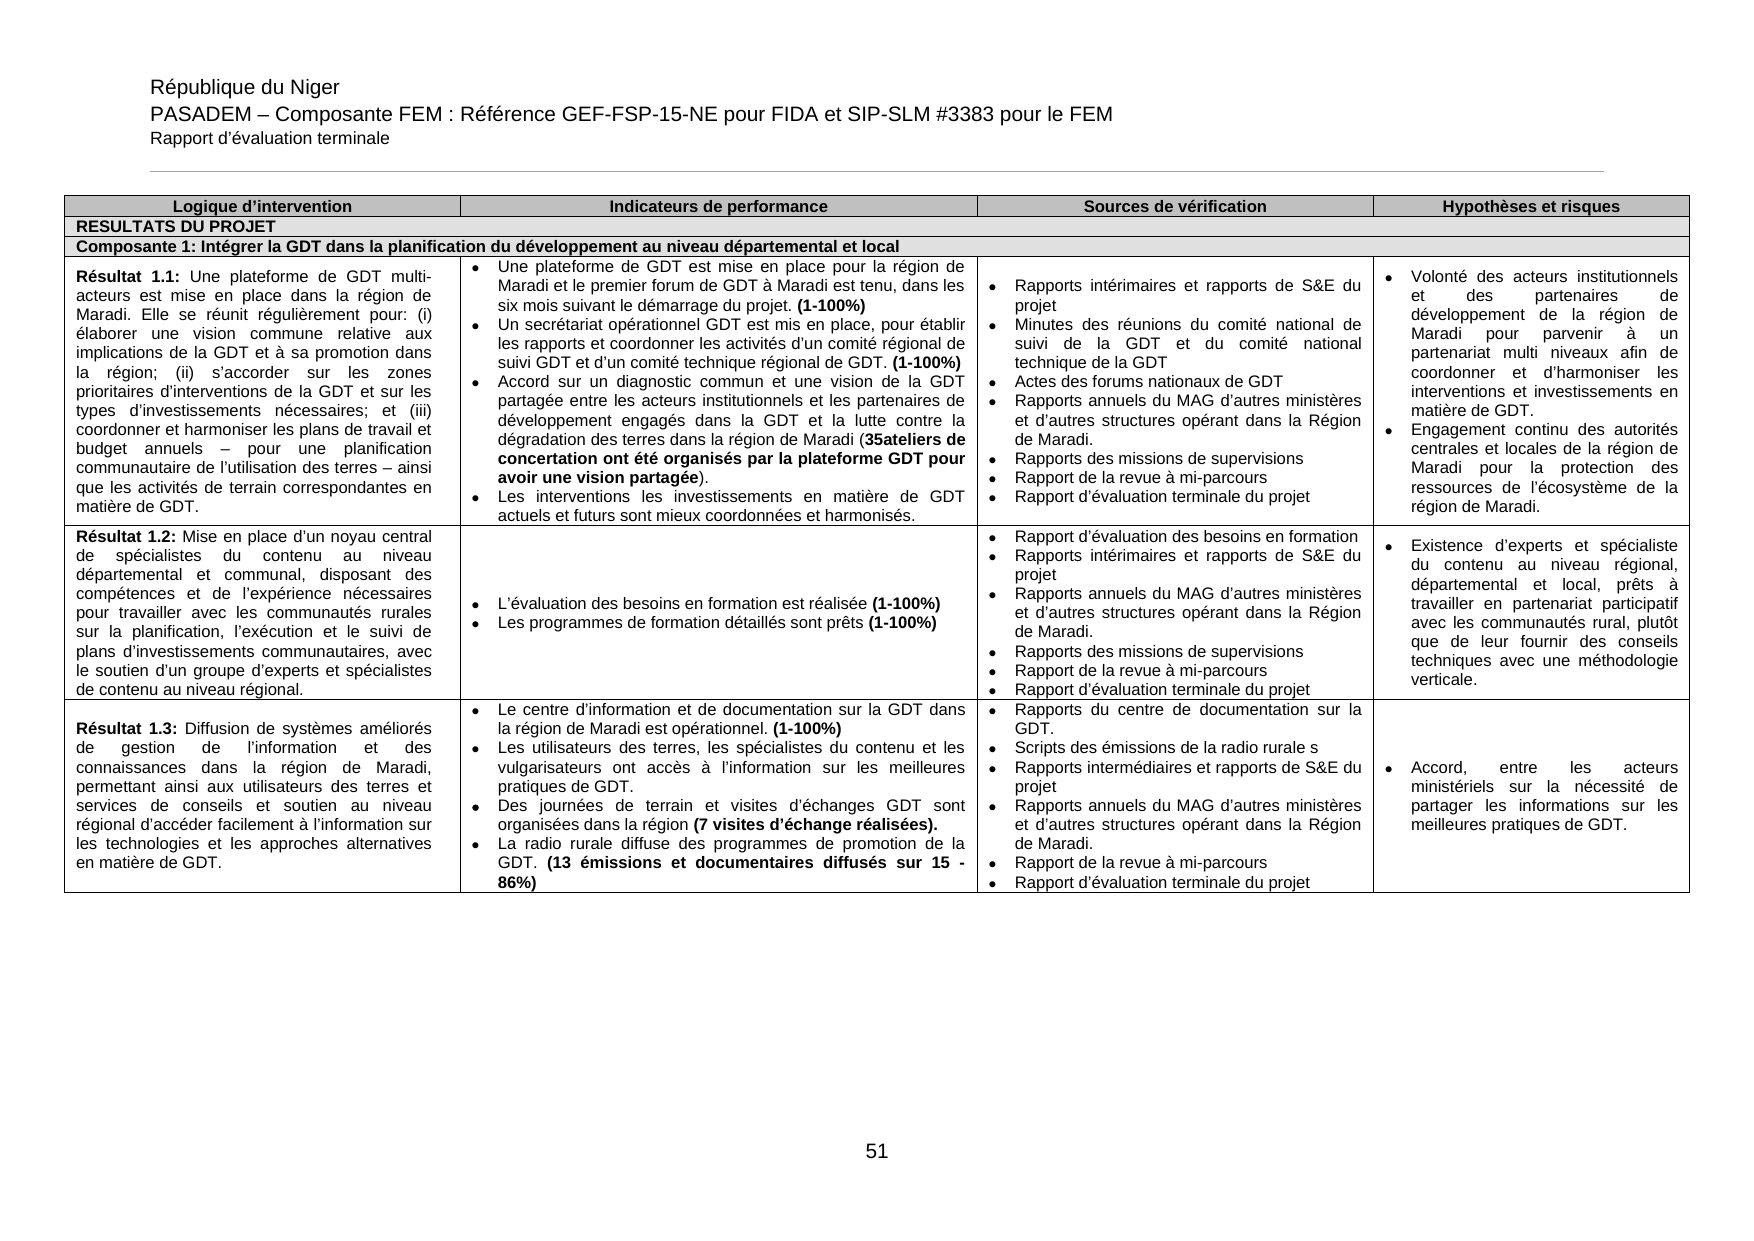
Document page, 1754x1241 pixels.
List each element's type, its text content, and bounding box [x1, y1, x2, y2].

table_header Indicateurs de performance [461, 196, 977, 216]
table_cell RESULTATS DU PROJET [65, 217, 1689, 236]
table_header Sources de vérification [978, 196, 1373, 216]
table_cell L’évaluation des besoins en formation est réalisée (1-100%) Les programmes de formation détaillés sont prêts (1-100%) [461, 526, 977, 699]
table_header Hypothèses et risques [1374, 196, 1689, 216]
table_cell Le centre d’information et de documentation sur la GDT dans la région de Maradi est opérationnel. (1-100%) Les utilisateurs des terres, les spécialistes du contenu et les vulgarisateurs ont accès à l’information sur les meilleures pratiques de GDT. Des journées de terrain et visites d’échanges GDT sont organisées dans la région (7 visites d’échange réalisées). La radio rurale diffuse des programmes de promotion de la GDT. (13 émissions et documentaires diffusés sur 15 - 86%) [461, 700, 977, 892]
table_header Logique d’intervention [65, 196, 460, 216]
table_cell Accord, entre les acteurs ministériels sur la nécessité de partager les informations sur les meilleures pratiques de GDT. [1374, 700, 1689, 892]
table_cell Composante 1: Intégrer la GDT dans la planification du développement au niveau départemental et local [65, 237, 1689, 256]
table_cell Volonté des acteurs institutionnels et des partenaires de développement de la région de Maradi pour parvenir à un partenariat multi niveaux afin de coordonner et d’harmoniser les interventions et investissements en matière de GDT. Engagement continu des autorités centrales et locales de la région de Maradi pour la protection des ressources de l’écosystème de la région de Maradi. [1374, 257, 1689, 525]
table_cell Résultat 1.2: Mise en place d’un noyau central de spécialistes du contenu au niveau départemental et communal, disposant des compétences et de l’expérience nécessaires pour travailler avec les communautés rurales sur la planification, l’exécution et le suivi de plans d’investissements communautaires, avec le soutien d’un groupe d’experts et spécialistes de contenu au niveau régional. [65, 526, 460, 699]
table_cell Rapports intérimaires et rapports de S&E du projet Minutes des réunions du comité national de suivi de la GDT et du comité national technique de la GDT Actes des forums nationaux de GDT Rapports annuels du MAG d’autres ministères et d’autres structures opérant dans la Région de Maradi. Rapports des missions de supervisions Rapport de la revue à mi-parcours Rapport d’évaluation terminale du projet [978, 257, 1373, 525]
table_cell Existence d’experts et spécialiste du contenu au niveau régional, départemental et local, prêts à travailler en partenariat participatif avec les communautés rural, plutôt que de leur fournir des conseils techniques avec une méthodologie verticale. [1374, 526, 1689, 699]
table_cell Une plateforme de GDT est mise en place pour la région de Maradi et le premier forum de GDT à Maradi est tenu, dans les six mois suivant le démarrage du projet. (1-100%) Un secrétariat opérationnel GDT est mis en place, pour établir les rapports et coordonner les activités d’un comité régional de suivi GDT et d’un comité technique régional de GDT. (1-100%) Accord sur un diagnostic commun et une vision de la GDT partagée entre les acteurs institutionnels et les partenaires de développement engagés dans la GDT et la lutte contre la dégradation des terres dans la région de Maradi (35ateliers de concertation ont été organisés par la plateforme GDT pour avoir une vision partagée). Les interventions les investissements en matière de GDT actuels et futurs sont mieux coordonnées et harmonisés. [461, 257, 977, 525]
table_cell Rapports du centre de documentation sur la GDT. Scripts des émissions de la radio rurale s Rapports intermédiaires et rapports de S&E du projet Rapports annuels du MAG d’autres ministères et d’autres structures opérant dans la Région de Maradi. Rapport de la revue à mi-parcours Rapport d’évaluation terminale du projet [978, 700, 1373, 892]
table_cell Résultat 1.3: Diffusion de systèmes améliorés de gestion de l’information et des connaissances dans la région de Maradi, permettant ainsi aux utilisateurs des terres et services de conseils et soutien au niveau régional d’accéder facilement à l’information sur les technologies et les approches alternatives en matière de GDT. [65, 700, 460, 892]
table_cell Rapport d’évaluation des besoins en formation Rapports intérimaires et rapports de S&E du projet Rapports annuels du MAG d’autres ministères et d’autres structures opérant dans la Région de Maradi. Rapports des missions de supervisions Rapport de la revue à mi-parcours Rapport d’évaluation terminale du projet [978, 526, 1373, 699]
table_cell Résultat 1.1: Une plateforme de GDT multi-acteurs est mise en place dans la région de Maradi. Elle se réunit régulièrement pour: (i) élaborer une vision commune relative aux implications de la GDT et à sa promotion dans la région; (ii) s’accorder sur les zones prioritaires d’interventions de la GDT et sur les types d’investissements nécessaires; et (iii) coordonner et harmoniser les plans de travail et budget annuels – pour une planification communautaire de l’utilisation des terres – ainsi que les activités de terrain correspondantes en matière de GDT. [65, 257, 460, 525]
